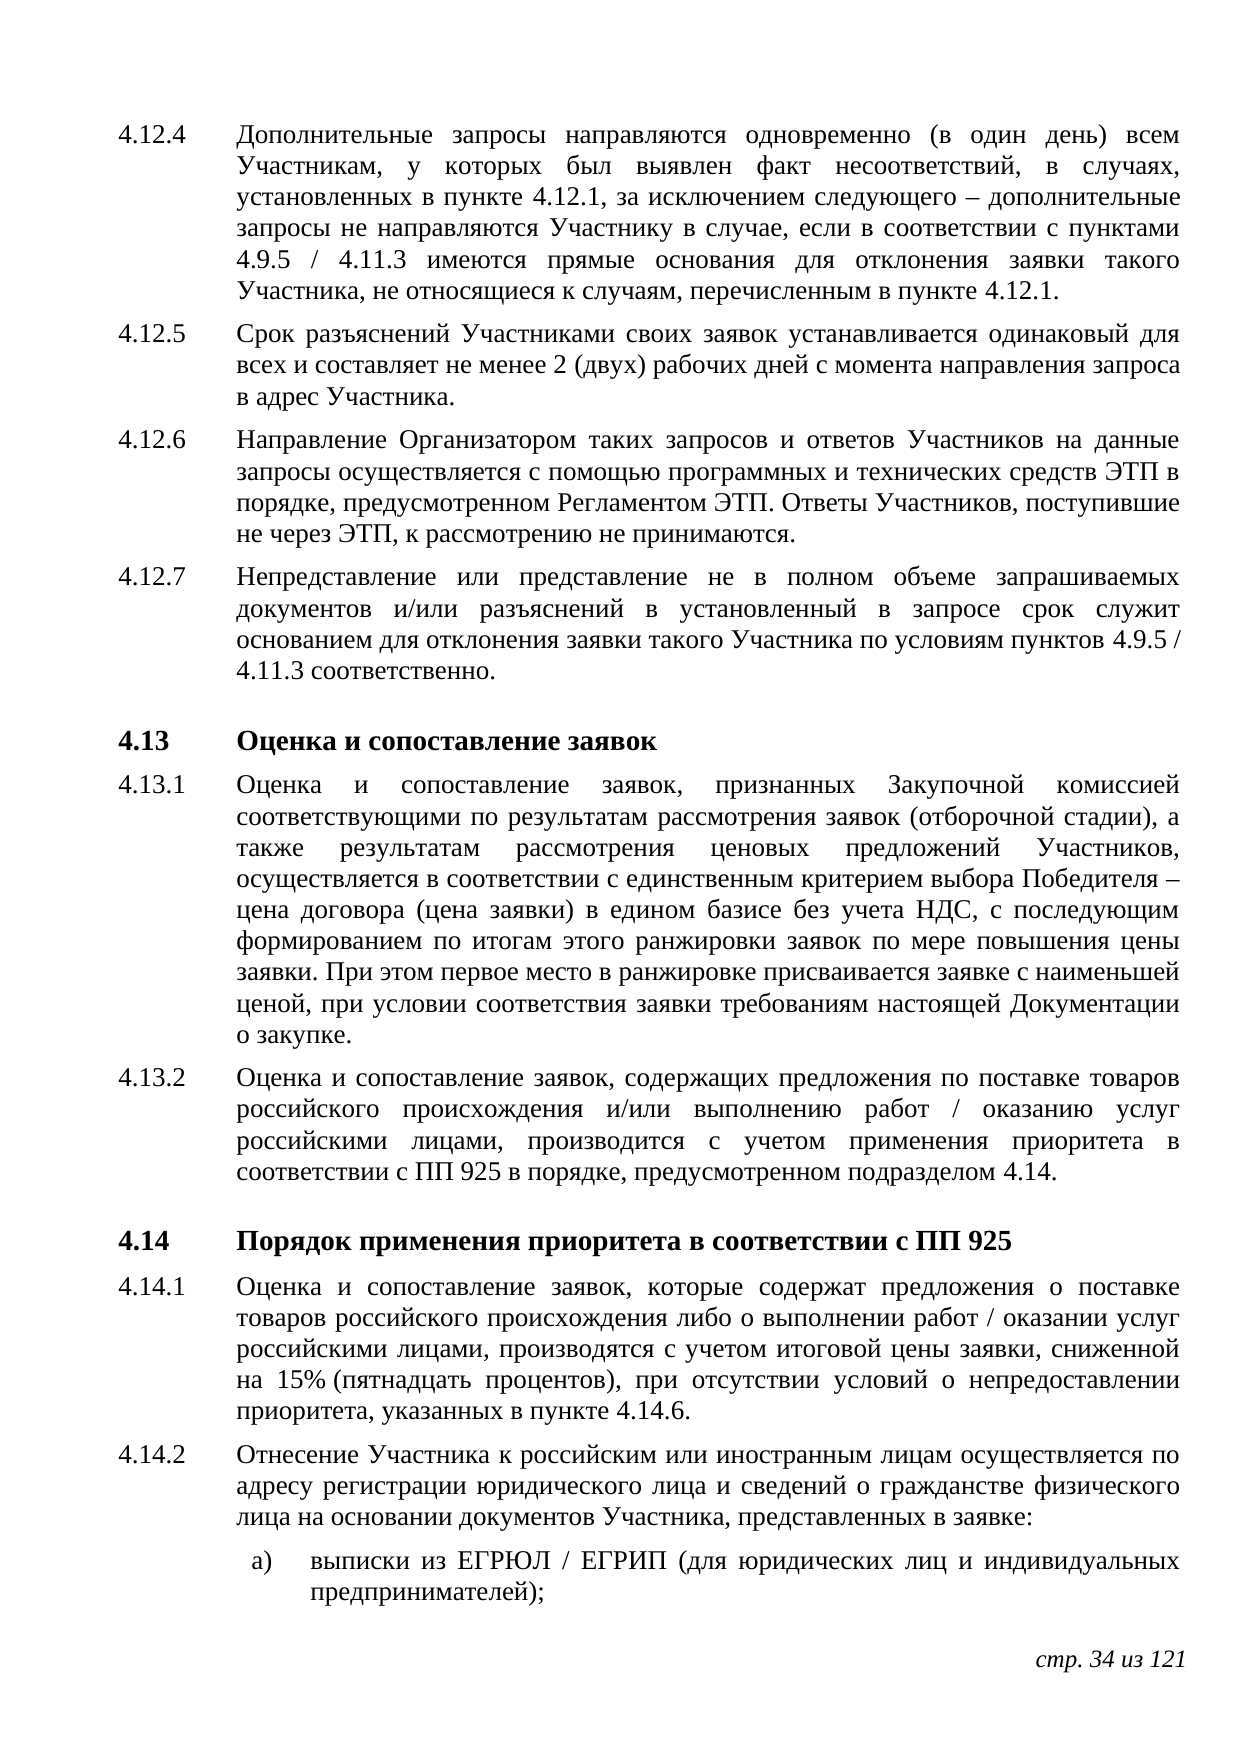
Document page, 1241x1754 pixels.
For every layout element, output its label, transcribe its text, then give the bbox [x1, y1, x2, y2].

text выписки из ЕГРЮЛ / ЕГРИП (для юридических лиц и индивидуальных предпринимателей); [251, 1544, 1181, 1606]
text Оценка и сопоставление заявок, признанных Закупочной комиссией соответствующими по результатам рассмотрения заявок (отборочной стадии), а также результатам рассмотрения ценовых предложений Участников, осуществляется в соответствии с единственным критерием выбора Победителя – цена договора (цена заявки) в едином базисе без учета НДС, с последующим формированием по итогам этого ранжировки заявок по мере повышения цены заявки. При этом первое место в ранжировке присваивается заявке с наименьшей ценой, при условии соответствия заявки требованиям настоящей Документации о закупке. [118, 769, 1181, 1049]
text Срок разъяснений Участниками своих заявок устанавливается одинаковый для всех и составляет не менее 2 (двух) рабочих дней с момента направления запроса в адрес Участника. [118, 317, 1181, 411]
text Направление Организатором таких запросов и ответов Участников на данные запросы осуществляется с помощью программных и технических средств ЭТП в порядке, предусмотренном Регламентом ЭТП. Ответы Участников, поступившие не через ЭТП, к рассмотрению не принимаются. [118, 423, 1181, 548]
text Дополнительные запросы направляются одновременно (в один день) всем Участникам, у которых был выявлен факт несоответствий, в случаях, установленных в пункте 4.12.1, за исключением следующего – дополнительные запросы не направляются Участнику в случае, если в соответствии с пунктами 4.9.5 / 4.11.3 имеются прямые основания для отклонения заявки такого Участника, не относящиеся к случаям, перечисленным в пункте 4.12.1. [118, 118, 1181, 305]
subtitle Оценка и сопоставление заявок [118, 723, 1181, 756]
text Оценка и сопоставление заявок, содержащих предложения по поставке товаров российского происхождения и/или выполнению работ / оказанию услуг российскими лицами, производится с учетом применения приоритета в соответствии с ПП 925 в порядке, предусмотренном подразделом 4.14. [118, 1061, 1181, 1186]
text Непредставление или представление не в полном объеме запрашиваемых документов и/или разъяснений в установленный в запросе срок служит основанием для отклонения заявки такого Участника по условиям пунктов 4.9.5 / 4.11.3 соответственно. [118, 561, 1181, 685]
text Отнесение Участника к российским или иностранным лицам осуществляется по адресу регистрации юридического лица и сведений о гражданстве физического лица на основании документов Участника, представленных в заявке: [118, 1438, 1181, 1531]
text Оценка и сопоставление заявок, которые содержат предложения о поставке товаров российского происхождения либо о выполнении работ / оказании услуг российскими лицами, производятся с учетом итоговой цены заявки, сниженной на 15% (пятнадцать процентов), при отсутствии условий о непредоставлении приоритета, указанных в пункте 4.14.6. [118, 1269, 1181, 1425]
subtitle Порядок применения приоритета в соответствии с ПП 925 [118, 1223, 1181, 1257]
